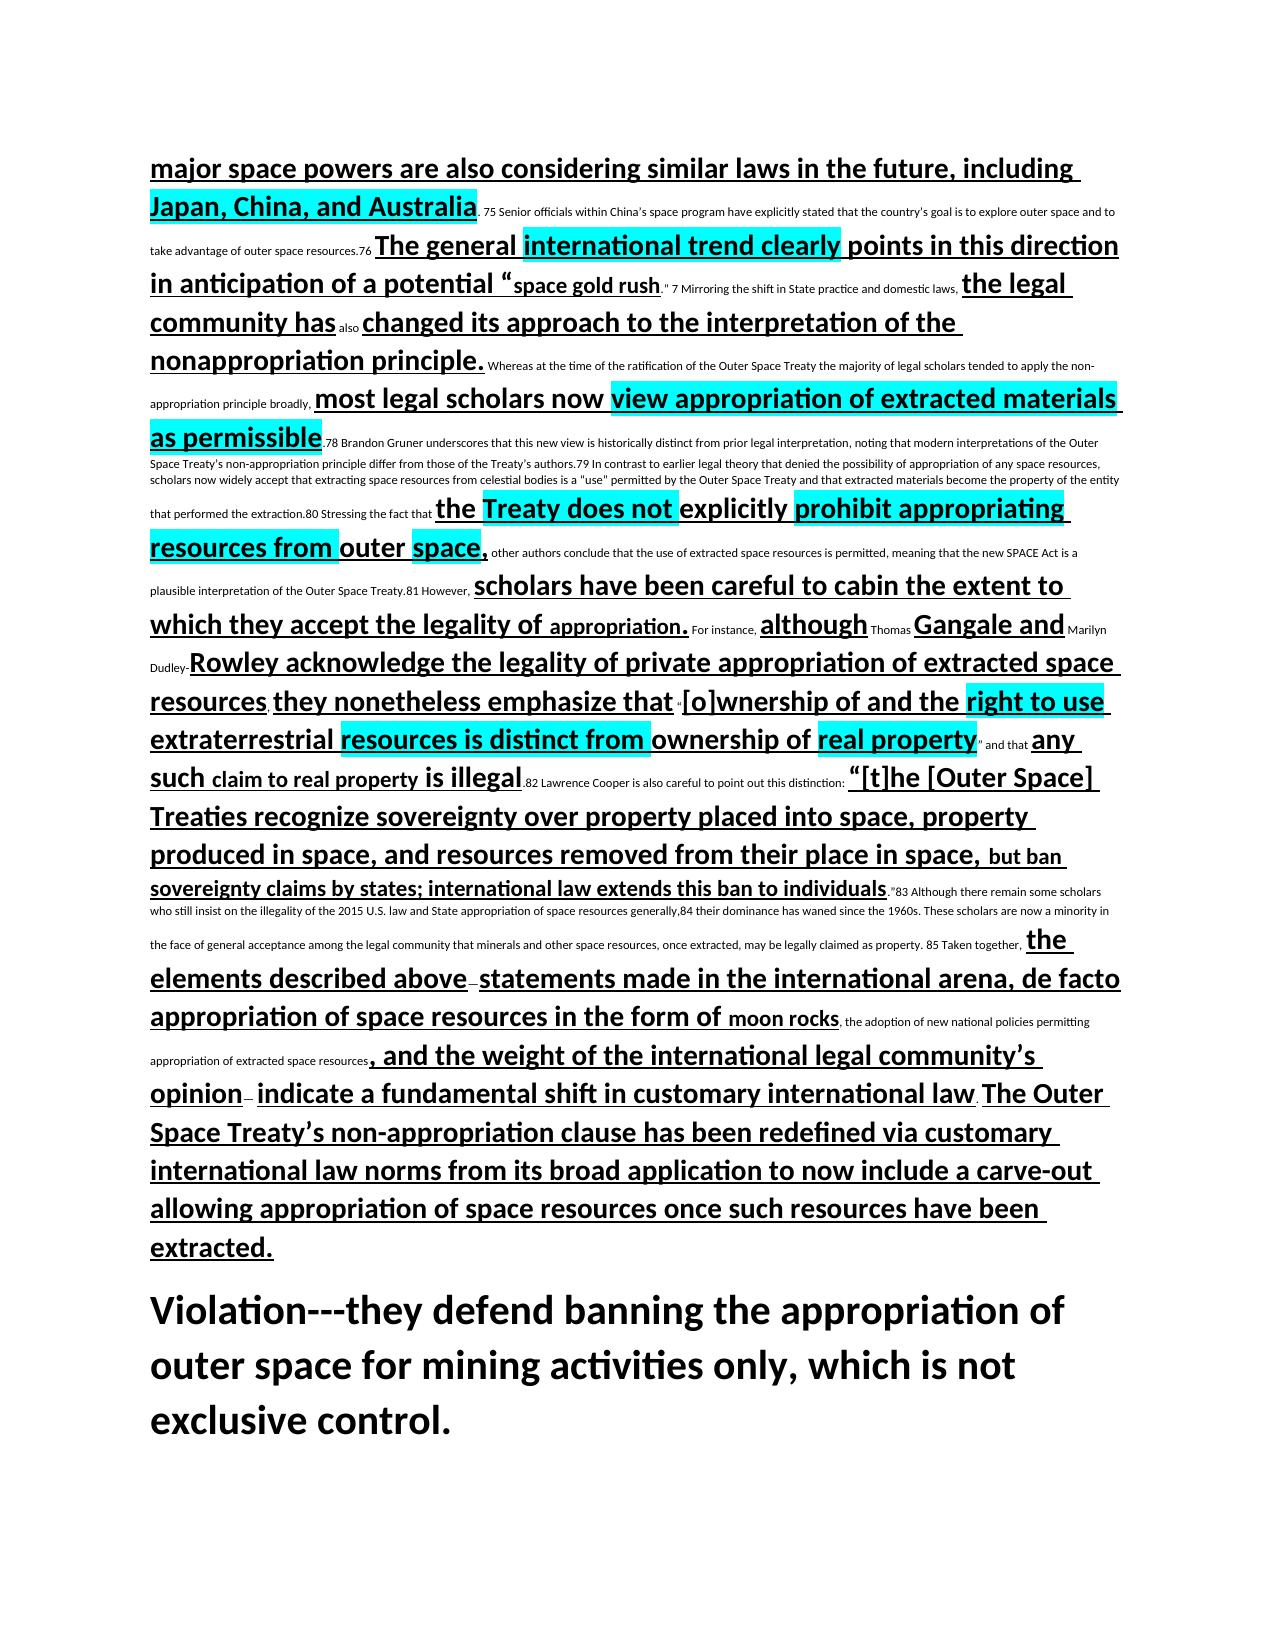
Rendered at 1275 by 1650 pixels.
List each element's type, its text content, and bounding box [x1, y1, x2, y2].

subtitle Violation---they defend banning the appropriation of outer space for mining activities only, which is not exclusive control. [150, 1284, 1125, 1445]
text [150, 150, 1125, 1264]
